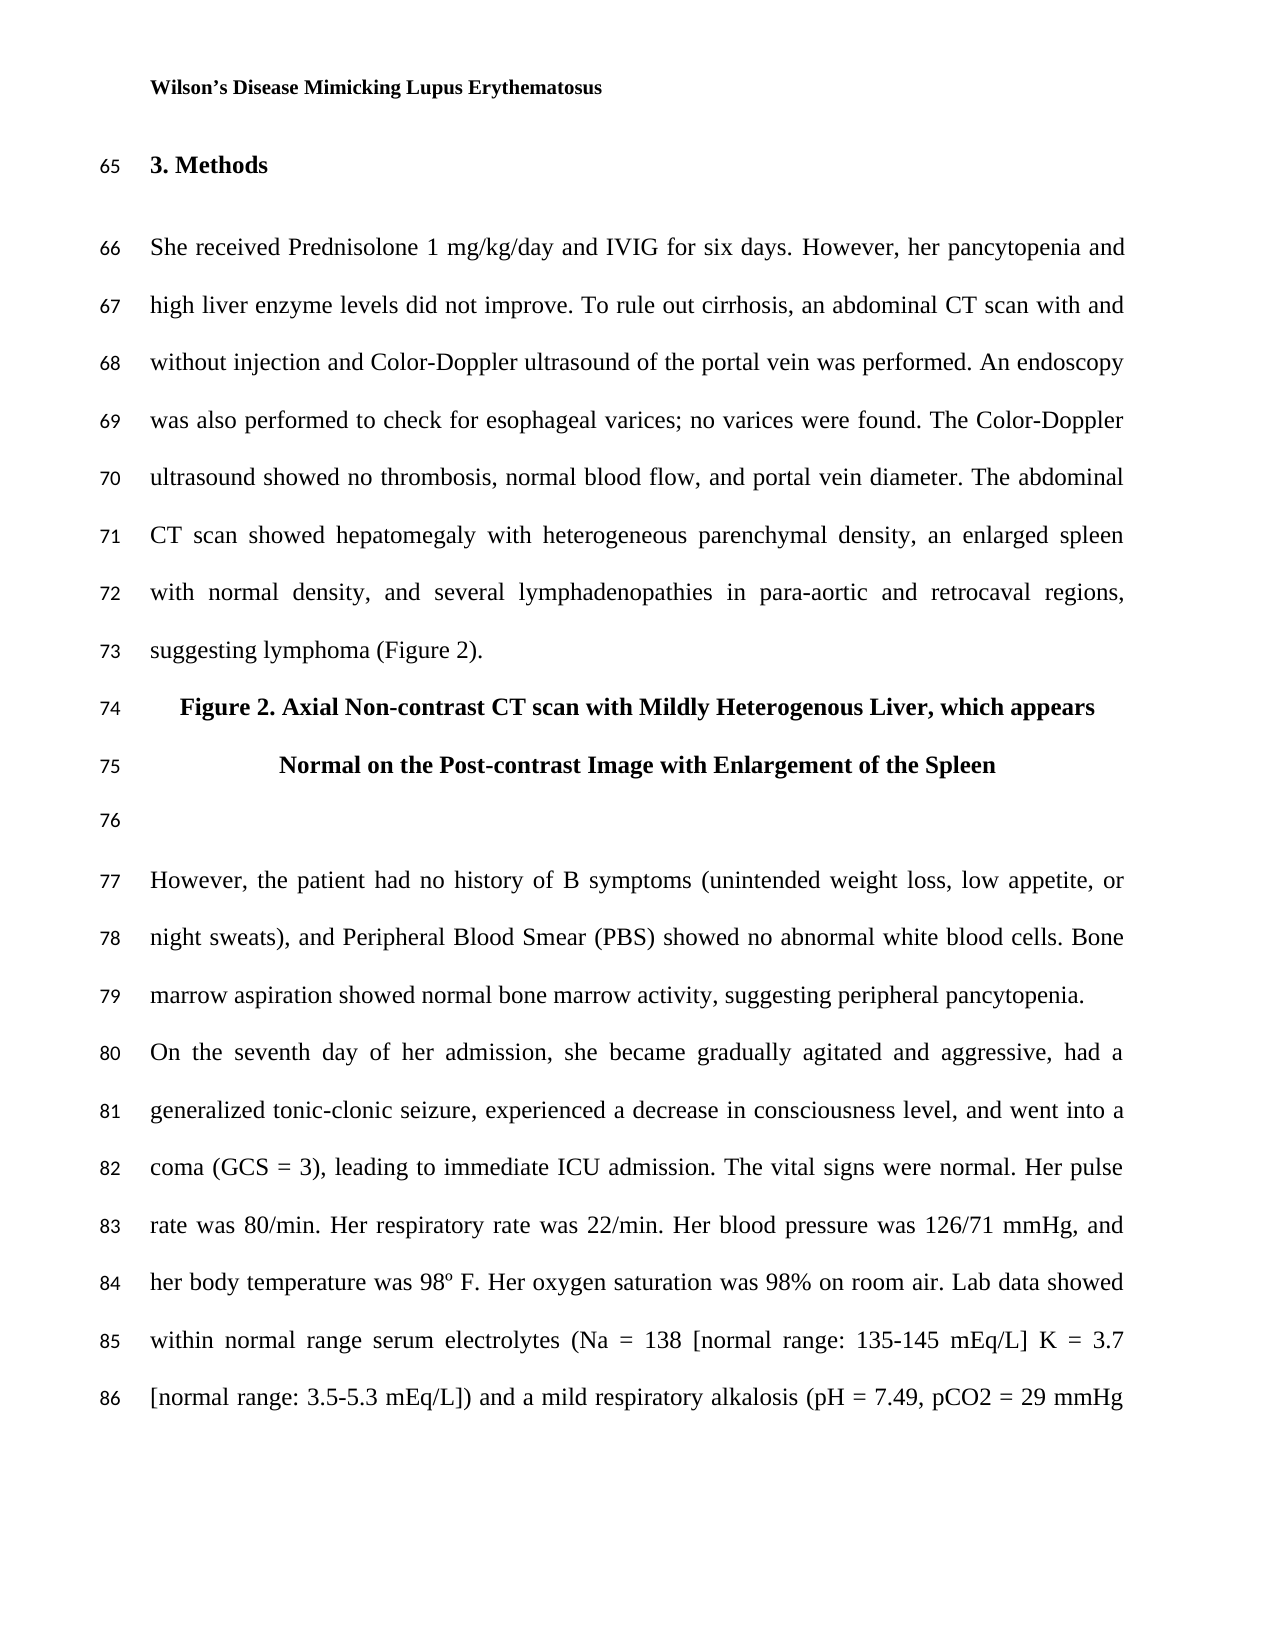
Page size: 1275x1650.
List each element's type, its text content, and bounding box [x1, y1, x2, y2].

text Figure 2. Axial Non-contrast CT scan with Mildly Heterogenous Liver, which appears Normal on the Post-contrast Image with Enlargement of the Spleen [150, 692, 1125, 779]
subtitle 3. Methods [150, 150, 1125, 179]
text She received Prednisolone 1 mg/kg/day and IVIG for six days. However, her pancytopenia and high liver enzyme levels did not improve. To rule out cirrhosis, an abdominal CT scan with and without injection and Color-Doppler ultrasound of the portal vein was performed. An endoscopy was also performed to check for esophageal varices; no varices were found. The Color-Doppler ultrasound showed no thrombosis, normal blood flow, and portal vein diameter. The abdominal CT scan showed hepatomegaly with heterogeneous parenchymal density, an enlarged spleen with normal density, and several lymphadenopathies in para-aortic and retrocaval regions, suggesting lymphoma (Figure 2). [150, 232, 1125, 664]
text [150, 1037, 1125, 1411]
text However, the patient had no history of B symptoms (unintended weight loss, low appetite, or night sweats), and Peripheral Blood Smear (PBS) showed no abnormal white blood cells. Bone marrow aspiration showed normal bone marrow activity, suggesting peripheral pancytopenia. [150, 865, 1125, 1009]
